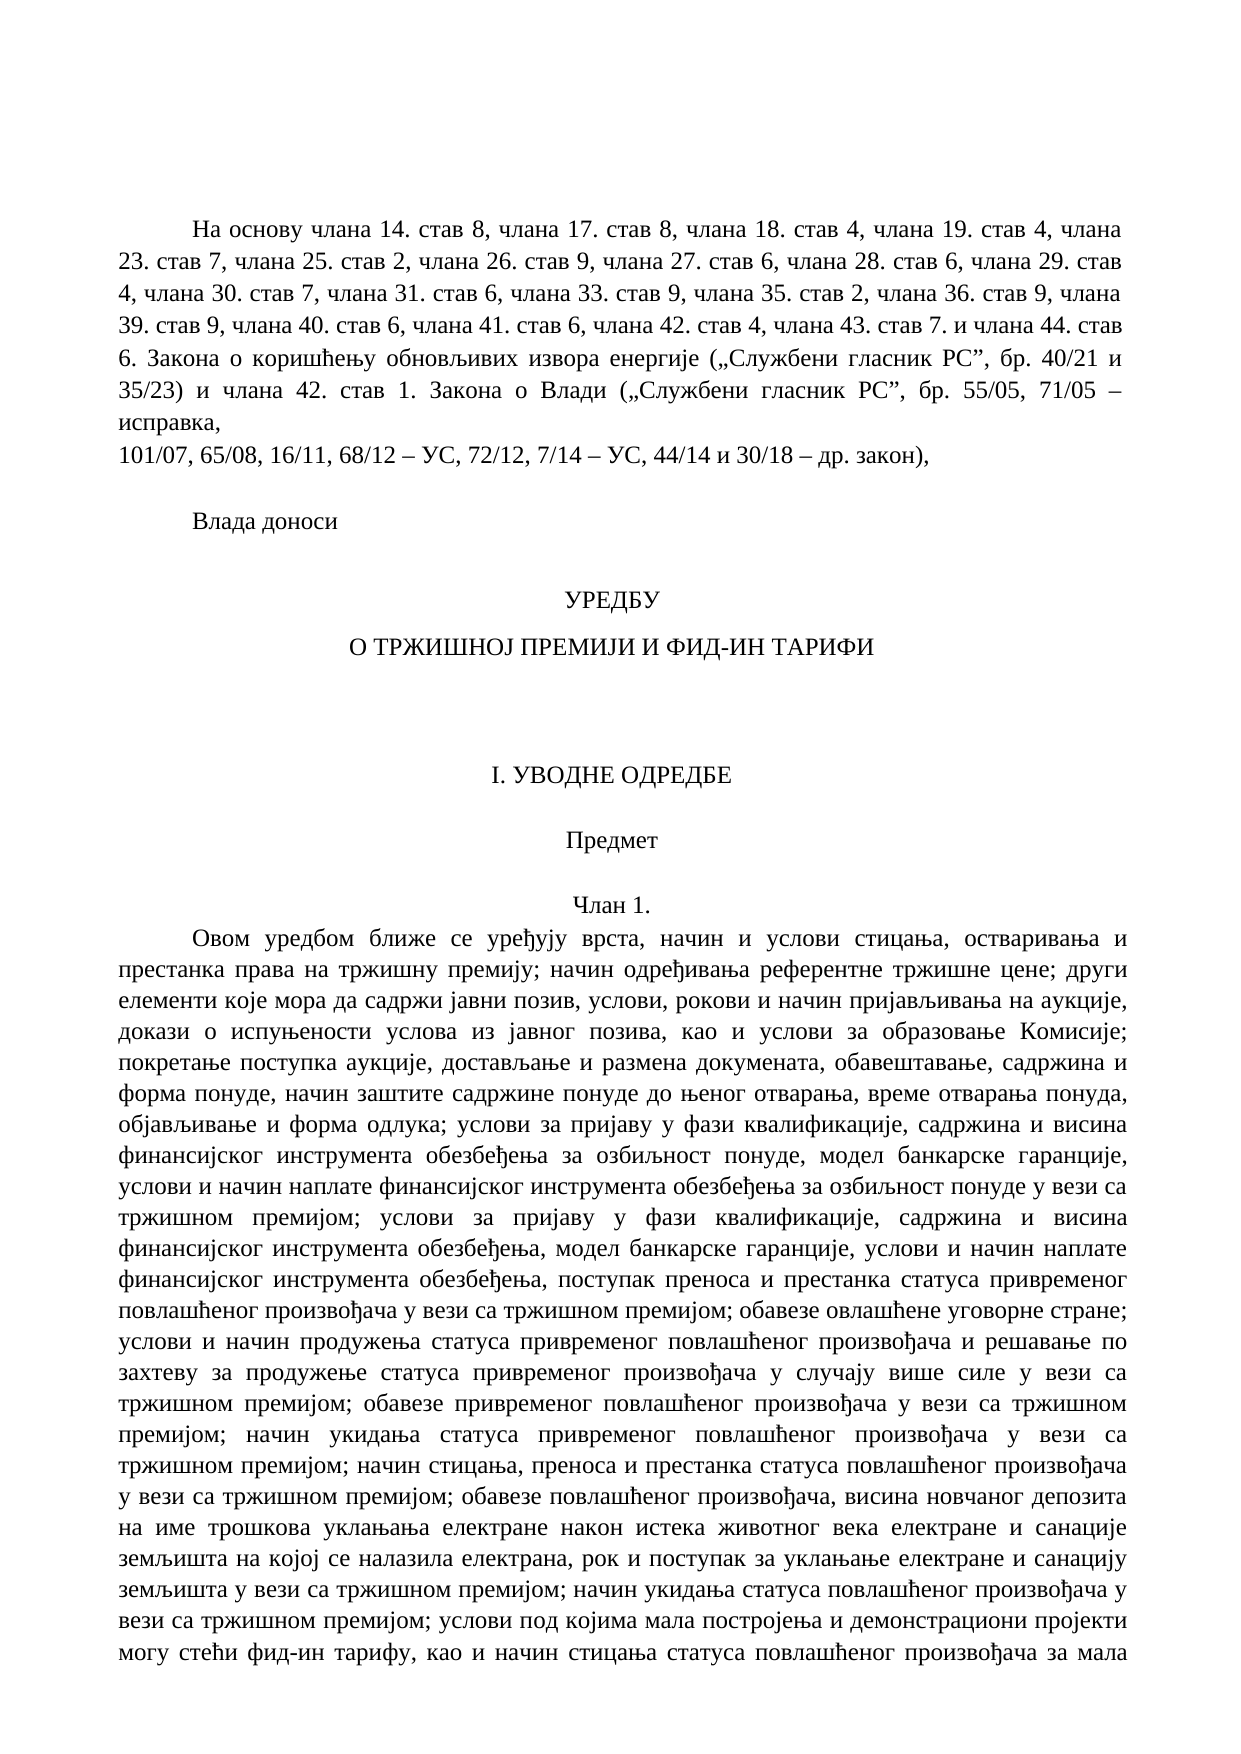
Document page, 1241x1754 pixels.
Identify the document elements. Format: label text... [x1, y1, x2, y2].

text Члан 1. [118, 890, 1105, 918]
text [118, 923, 1128, 1665]
text Предмет [118, 825, 1105, 854]
text УРЕДБУ [118, 585, 1106, 614]
text О ТРЖИШНОЈ ПРЕМИЈИ И ФИД-ИН ТАРИФИ [118, 632, 1105, 660]
text I. УВОДНЕ ОДРЕДБЕ [118, 760, 1105, 788]
text Влада доноси [118, 506, 1123, 535]
text 101/07, 65/08, 16/11, 68/12 – УC, 72/12, 7/14 – УC, 44/14 и 30/18 – др. закон), [118, 441, 1123, 469]
text На основу члана 14. став 8, члана 17. став 8, члана 18. став 4, члана 19. став 4, члана 23. став 7, члана 25. став 2, члана 26. став 9, члана 27. став 6, члана 28. став 6, члана 29. став 4, члана 30. став 7, члана 31. став 6, члана 33. став 9, члана 35. став 2, члана 36. став 9, члана 39. став 9, члана 40. став 6, члана 41. став 6, члана 42. став 4, члана 43. став 7. и члана 44. став 6. Закона о коришћењу обновљивих извора енергије („Службени гласник РСˮ, бр. 40/21 и 35/23) и члана 42. став 1. Закона о Влади („Службени гласник РСˮ, бр. 55/05, 71/05 – исправка, [118, 214, 1123, 436]
